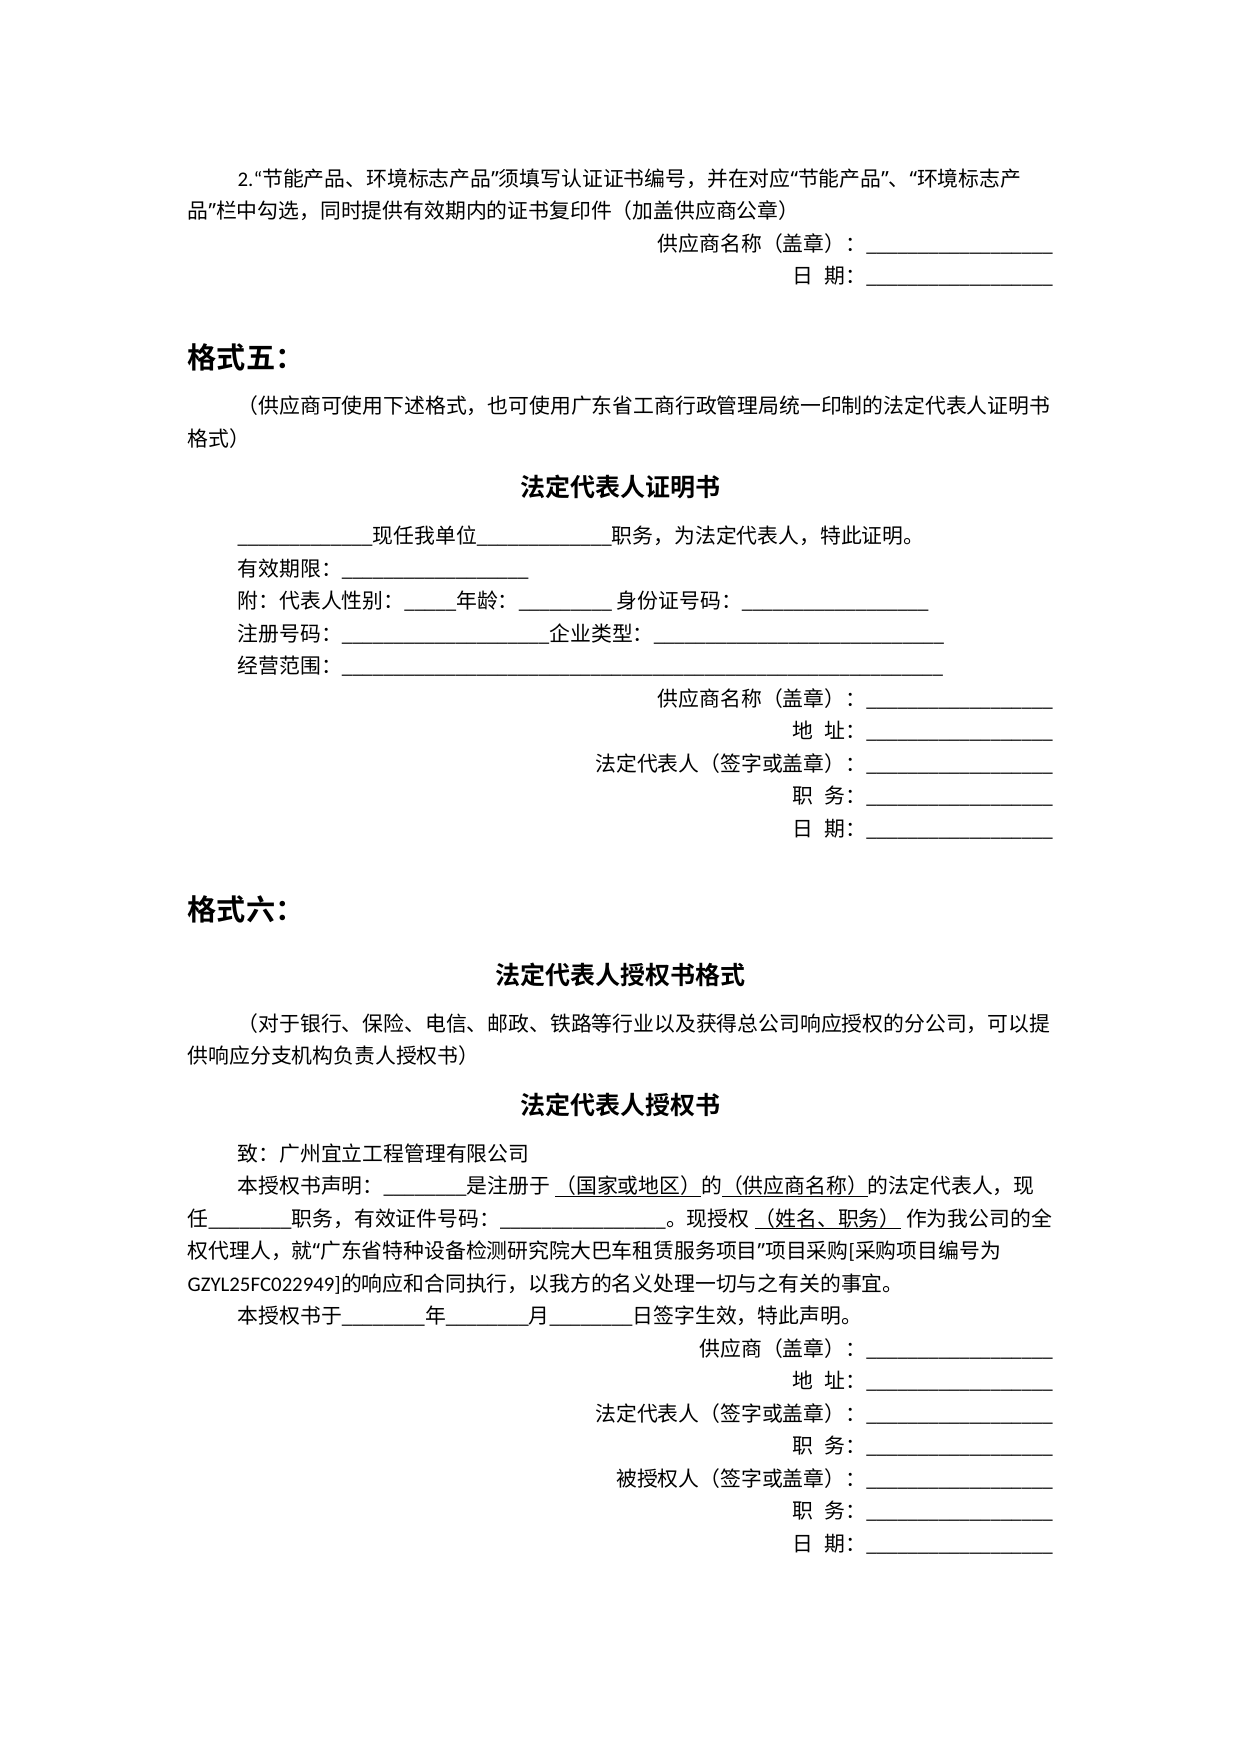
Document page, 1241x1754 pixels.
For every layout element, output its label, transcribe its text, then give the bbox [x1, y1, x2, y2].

text 附：代表人性别：_____年龄：_________ 身份证号码：__________________ [187, 584, 1053, 617]
text 日 期：__________________ [187, 1527, 1053, 1559]
text 注册号码：____________________企业类型：____________________________ [187, 617, 1053, 649]
text 供应商名称（盖章）：__________________ [187, 227, 1053, 259]
text 有效期限：__________________ [187, 552, 1053, 584]
text 法定代表人授权书格式 [187, 942, 1053, 1007]
text 格式六： [187, 877, 1053, 942]
text 供应商（盖章）：__________________ [187, 1332, 1053, 1364]
text 供应商名称（盖章）：__________________ [187, 682, 1053, 714]
text 法定代表人（签字或盖章）：__________________ [187, 1397, 1053, 1429]
text 职 务：__________________ [187, 1494, 1053, 1527]
text 本授权书于________年________月________日签字生效，特此声明。 [187, 1299, 1053, 1332]
text 2.“节能产品、环境标志产品”须填写认证证书编号，并在对应“节能产品”、“环境标志产品”栏中勾选，同时提供有效期内的证书复印件（加盖供应商公章） [187, 162, 1053, 227]
text 法定代表人授权书 [187, 1072, 1053, 1137]
text 日 期：__________________ [187, 259, 1053, 292]
text （对于银行、保险、电信、邮政、铁路等行业以及获得总公司响应授权的分公司，可以提供响应分支机构负责人授权书） [187, 1007, 1053, 1072]
text 格式五： [187, 324, 1053, 389]
text 本授权书声明：________是注册于 （国家或地区）的（供应商名称）的法定代表人，现任________职务，有效证件号码：________________。现授权 （姓名、职务） 作为我公司的全权代理人，就“广东省特种设备检测研究院大巴车租赁服务项目”项目采购[采购项目编号为GZYL25FC022949]的响应和合同执行，以我方的名义处理一切与之有关的事宜。 [187, 1169, 1053, 1299]
text 地 址：__________________ [187, 1364, 1053, 1397]
text （供应商可使用下述格式，也可使用广东省工商行政管理局统一印制的法定代表人证明书格式） [187, 389, 1053, 454]
text 经营范围：__________________________________________________________ [187, 649, 1053, 682]
text _____________现任我单位_____________职务，为法定代表人，特此证明。 [187, 519, 1053, 552]
text 被授权人（签字或盖章）：__________________ [187, 1462, 1053, 1494]
text 职 务：__________________ [187, 779, 1053, 812]
text 致：广州宜立工程管理有限公司 [187, 1137, 1053, 1169]
text 日 期：__________________ [187, 812, 1053, 844]
text 法定代表人（签字或盖章）：__________________ [187, 747, 1053, 779]
text 职 务：__________________ [187, 1429, 1053, 1462]
text 法定代表人证明书 [187, 454, 1053, 519]
text 地 址：__________________ [187, 714, 1053, 747]
